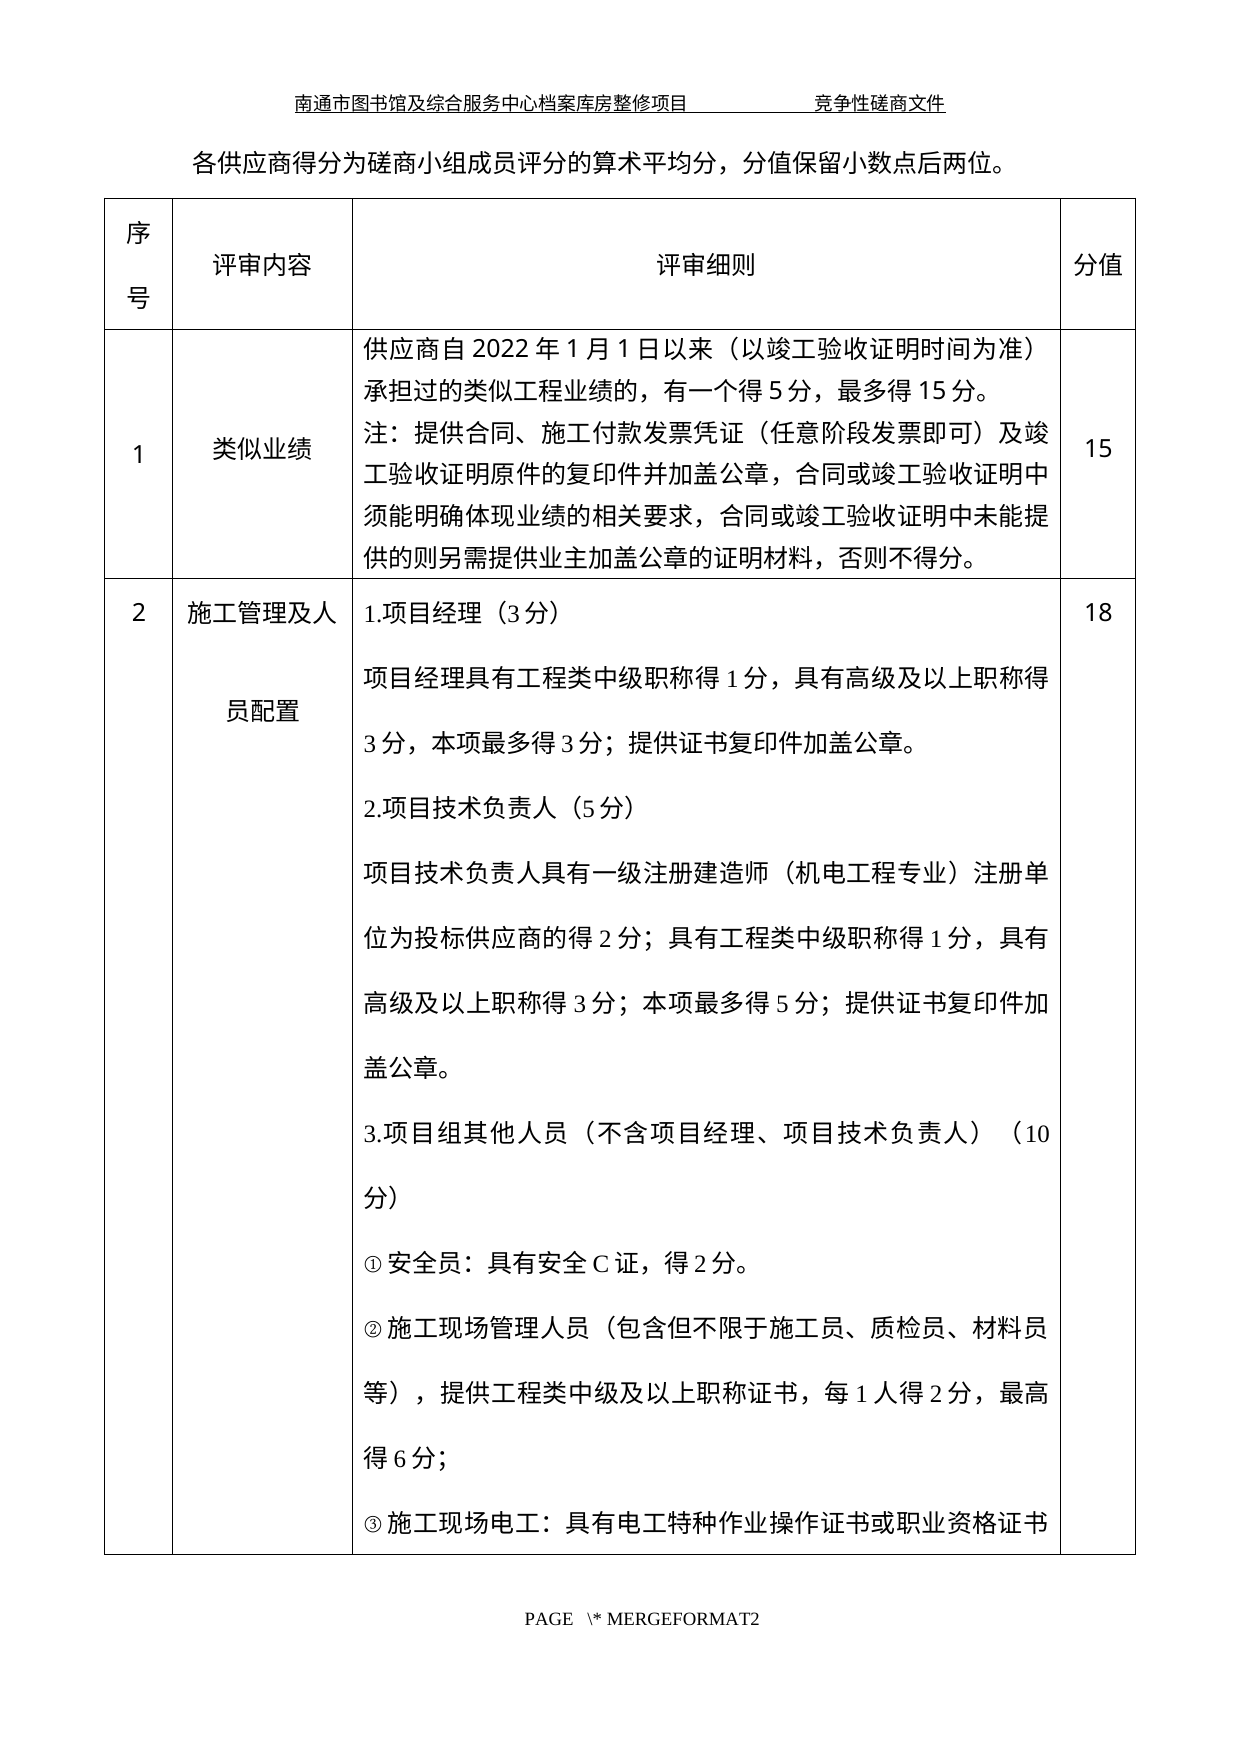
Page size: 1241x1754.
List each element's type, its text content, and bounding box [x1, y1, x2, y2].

table_cell 类似业绩 [173, 330, 352, 578]
table_cell 施工管理及人员配置 [173, 579, 352, 1554]
table_cell 供应商自2022年1月1日以来（以竣工验收证明时间为准）承担过的类似工程业绩的，有一个得5分，最多得15分。 注：提供合同、施工付款发票凭证（任意阶段发票即可）及竣工验收证明原件的复印件并加盖公章，合同或竣工验收证明中须能明确体现业绩的相关要求，合同或竣工验收证明中未能提供的则另需提供业主加盖公章的证明材料，否则不得分。 [353, 330, 1060, 578]
table_header 序号 [105, 199, 172, 329]
subtitle 各供应商得分为磋商小组成员评分的算术平均分，分值保留小数点后两位。 [142, 143, 1098, 179]
table_cell 18 [1061, 579, 1135, 1554]
table_cell 15 [1061, 330, 1135, 578]
table_cell 1 [105, 330, 172, 578]
table_cell 2 [105, 579, 172, 1554]
table_header 评审细则 [353, 199, 1060, 329]
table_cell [353, 579, 1060, 1554]
table_header 评审内容 [173, 199, 352, 329]
table_header 分值 [1061, 199, 1135, 329]
